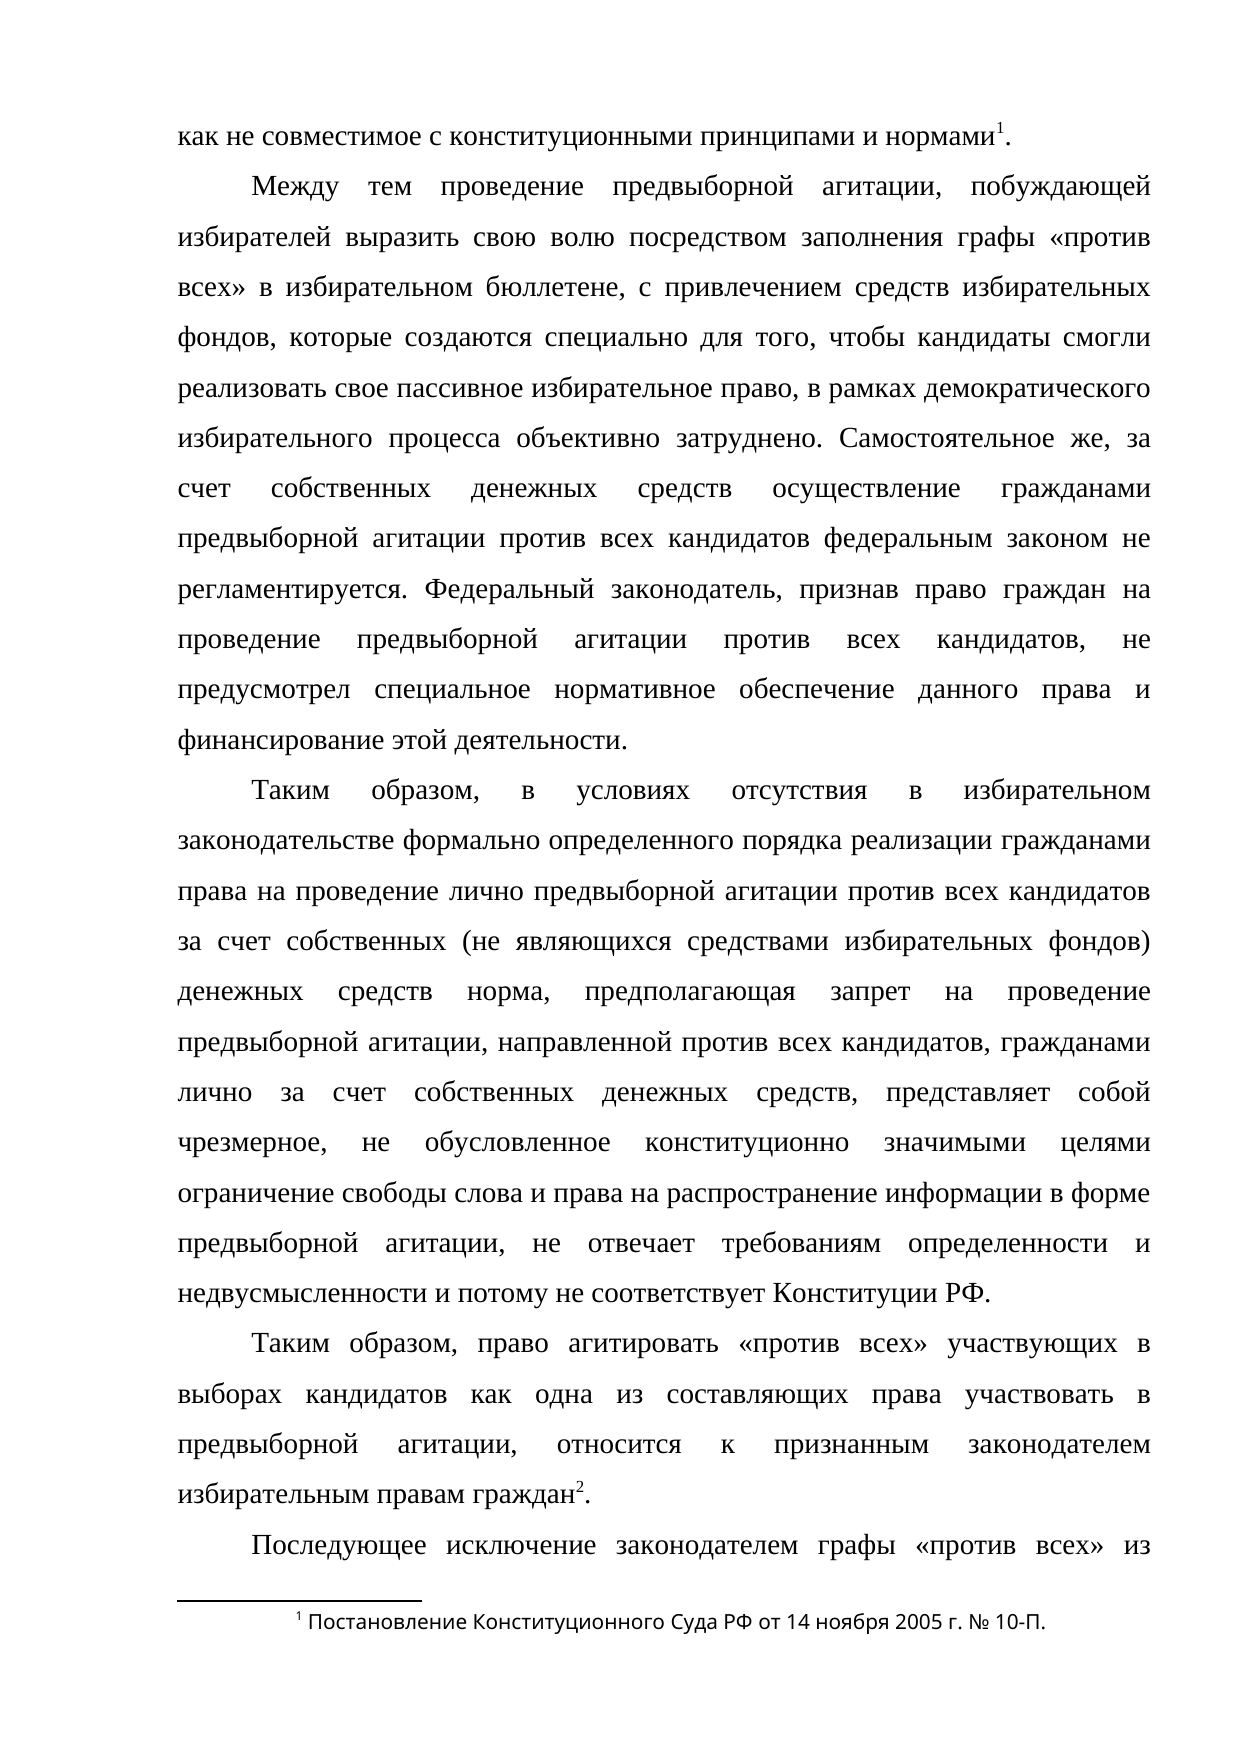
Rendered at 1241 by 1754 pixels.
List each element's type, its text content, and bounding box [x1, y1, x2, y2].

text Между тем проведение предвыборной агитации, побуждающей избирателей выразить свою волю посредством заполнения графы «против всех» в избирательном бюллетене, с привлечением средств избирательных фондов, которые создаются специально для того, чтобы кандидаты смогли реализовать свое пассивное избирательное право, в рамках демократического избирательного процесса объективно затруднено. Самостоятельное же, за счет собственных денежных средств осуществление гражданами предвыборной агитации против всех кандидатов федеральным законом не регламентируется. Федеральный законодатель, признав право граждан на проведение предвыборной агитации против всех кандидатов, не предусмотрел специальное нормативное обеспечение данного права и финансирование этой деятельности. [177, 168, 1152, 755]
text Таким образом, право агитировать «против всех» участвующих в выборах кандидатов как одна из составляющих права участвовать в предвыборной агитации, относится к признанным законодателем избирательным правам граждан. [177, 1326, 1152, 1510]
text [177, 1527, 1152, 1560]
text Таким образом, в условиях отсутствия в избирательном законодательстве формально определенного порядка реализации гражданами права на проведение лично предвыборной агитации против всех кандидатов за счет собственных (не являющихся средствами избирательных фондов) денежных средств норма, предполагающая запрет на проведение предвыборной агитации, направленной против всех кандидатов, гражданами лично за счет собственных денежных средств, представляет собой чрезмерное, не обусловленное конституционно значимыми целями ограничение свободы слова и права на распространение информации в форме предвыборной агитации, не отвечает требованиям определенности и недвусмысленности и потому не соответствует Конституции РФ. [177, 772, 1152, 1309]
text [177, 118, 1152, 152]
